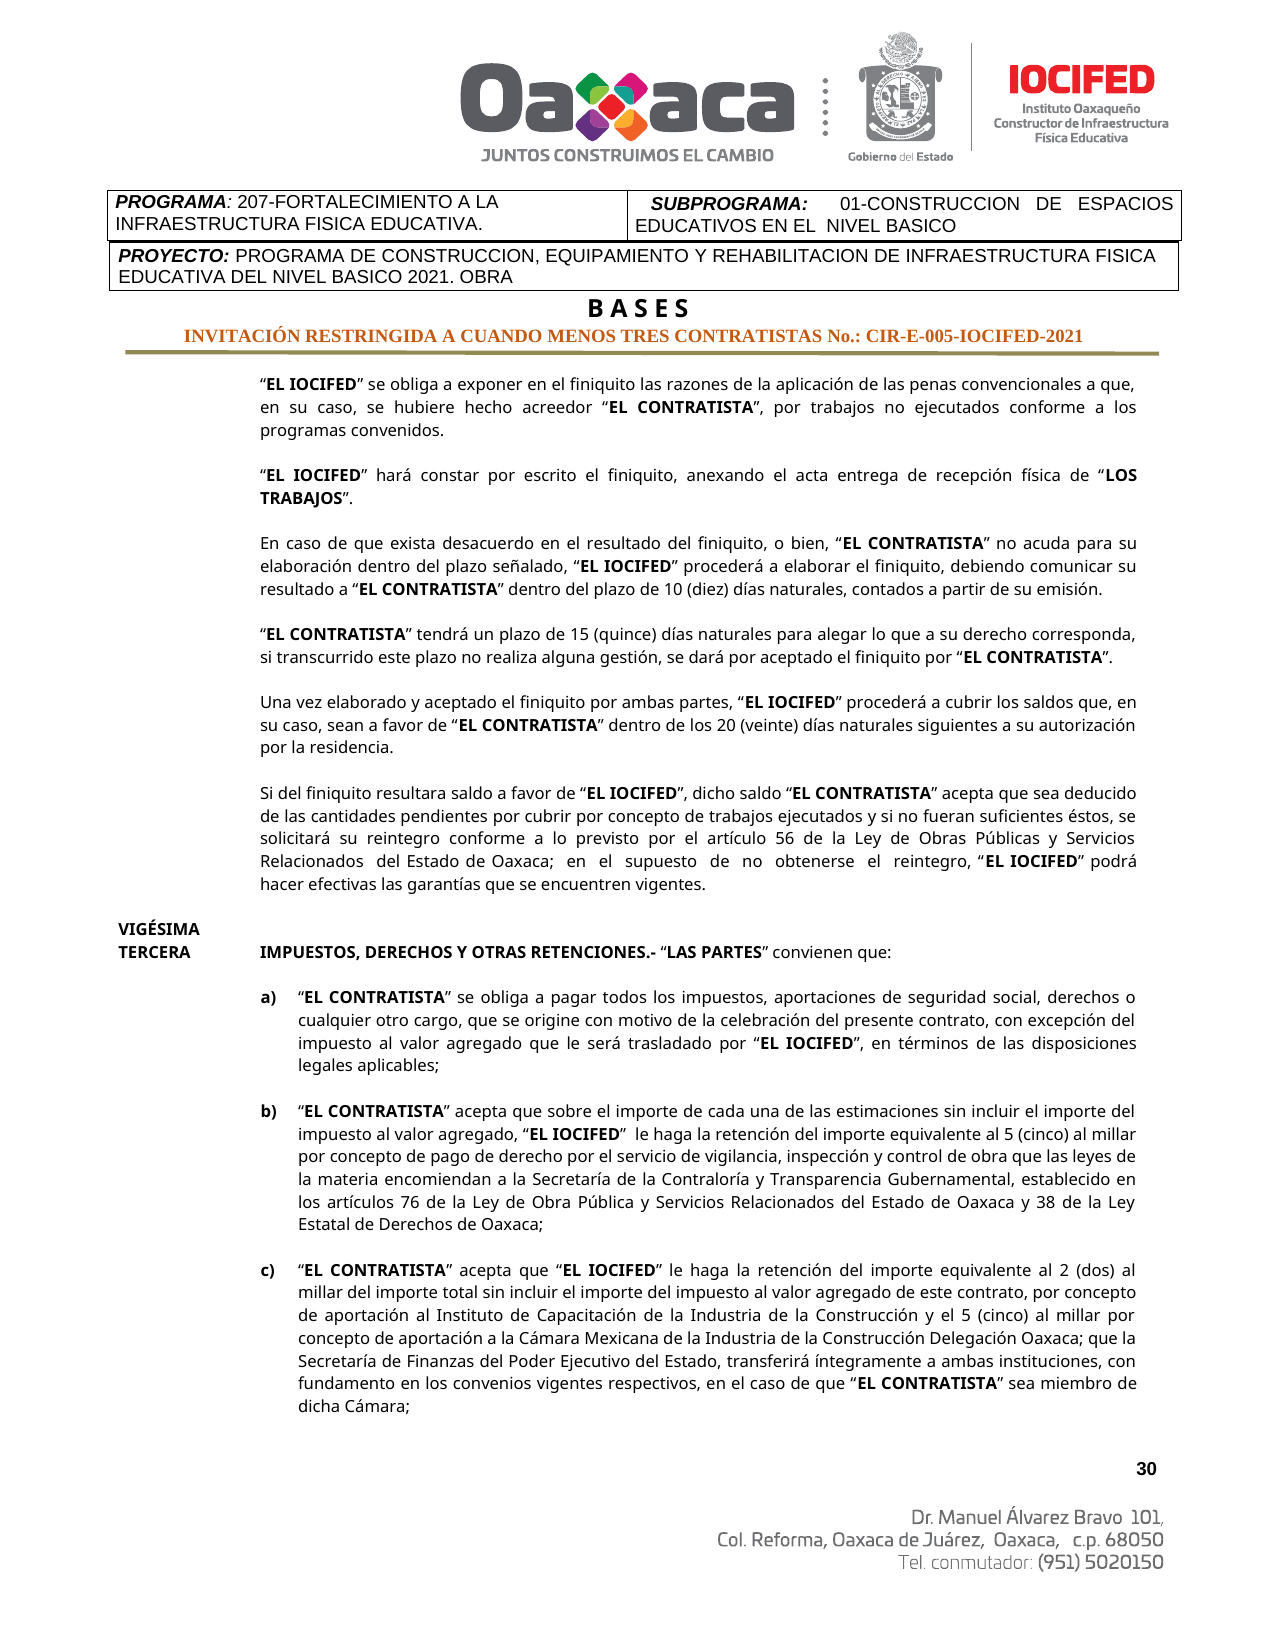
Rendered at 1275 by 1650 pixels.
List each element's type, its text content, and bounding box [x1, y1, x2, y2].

text Si del finiquito resultara saldo a favor de “EL IOCIFED”, dicho saldo “EL CONTRATISTA” acepta que sea deducido de las cantidades pendientes por cubrir por concepto de trabajos ejecutados y si no fueran suficientes éstos, se solicitará su reintegro conforme a lo previsto por el artículo 56 de la Ley de Obras Públicas y Servicios Relacionados del Estado de Oaxaca; en el supuesto de no obtenerse el reintegro, “EL IOCIFED” podrá hacer efectivas las garantías que se encuentren vigentes. [118, 782, 1137, 895]
list “EL CONTRATISTA” se obliga a pagar todos los impuestos, aportaciones de seguridad social, derechos o cualquier otro cargo, que se origine con motivo de la celebración del presente contrato, con excepción del impuesto al valor agregado que le será trasladado por “EL IOCIFED”, en términos de las disposiciones legales aplicables; [260, 986, 1137, 1077]
text En caso de que exista desacuerdo en el resultado del finiquito, o bien, “EL CONTRATISTA” no acuda para su elaboración dentro del plazo señalado, “EL IOCIFED” procederá a elaborar el finiquito, debiendo comunicar su resultado a “EL CONTRATISTA” dentro del plazo de 10 (diez) días naturales, contados a partir de su emisión. [118, 532, 1137, 600]
text Una vez elaborado y aceptado el finiquito por ambas partes, “EL IOCIFED” procederá a cubrir los saldos que, en su caso, sean a favor de “EL CONTRATISTA” dentro de los 20 (veinte) días naturales siguientes a su autorización por la residencia. [118, 691, 1137, 759]
text “EL IOCIFED” hará constar por escrito el finiquito, anexando el acta entrega de recepción física de “LOS TRABAJOS”. [118, 464, 1137, 509]
list “EL CONTRATISTA” acepta que sobre el importe de cada una de las estimaciones sin incluir el importe del impuesto al valor agregado, “EL IOCIFED” le haga la retención del importe equivalente al 5 (cinco) al millar por concepto de pago de derecho por el servicio de vigilancia, inspección y control de obra que las leyes de la materia encomiendan a la Secretaría de la Contraloría y Transparencia Gubernamental, establecido en los artículos 76 de la Ley de Obra Pública y Servicios Relacionados del Estado de Oaxaca y 38 de la Ley Estatal de Derechos de Oaxaca; [260, 1099, 1137, 1236]
text TERCERA IMPUESTOS, DERECHOS Y OTRAS RETENCIONES.- “LAS PARTES” convienen que: [118, 941, 1137, 963]
text “EL IOCIFED” se obliga a exponer en el finiquito las razones de la aplicación de las penas convencionales a que, en su caso, se hubiere hecho acreedor “EL CONTRATISTA”, por trabajos no ejecutados conforme a los programas convenidos. [118, 373, 1137, 441]
text “EL CONTRATISTA” tendrá un plazo de 15 (quince) días naturales para alegar lo que a su derecho corresponda, si transcurrido este plazo no realiza alguna gestión, se dará por aceptado el finiquito por “EL CONTRATISTA”. [118, 623, 1137, 668]
list “EL CONTRATISTA” acepta que “EL IOCIFED” le haga la retención del importe equivalente al 2 (dos) al millar del importe total sin incluir el importe del impuesto al valor agregado de este contrato, por concepto de aportación al Instituto de Capacitación de la Industria de la Construcción y el 5 (cinco) al millar por concepto de aportación a la Cámara Mexicana de la Industria de la Construcción Delegación Oaxaca; que la Secretaría de Finanzas del Poder Ejecutivo del Estado, transferirá íntegramente a ambas instituciones, con fundamento en los convenios vigentes respectivos, en el caso de que “EL CONTRATISTA” sea miembro de dicha Cámara; [260, 1258, 1137, 1417]
text VIGÉSIMA [118, 918, 1137, 941]
